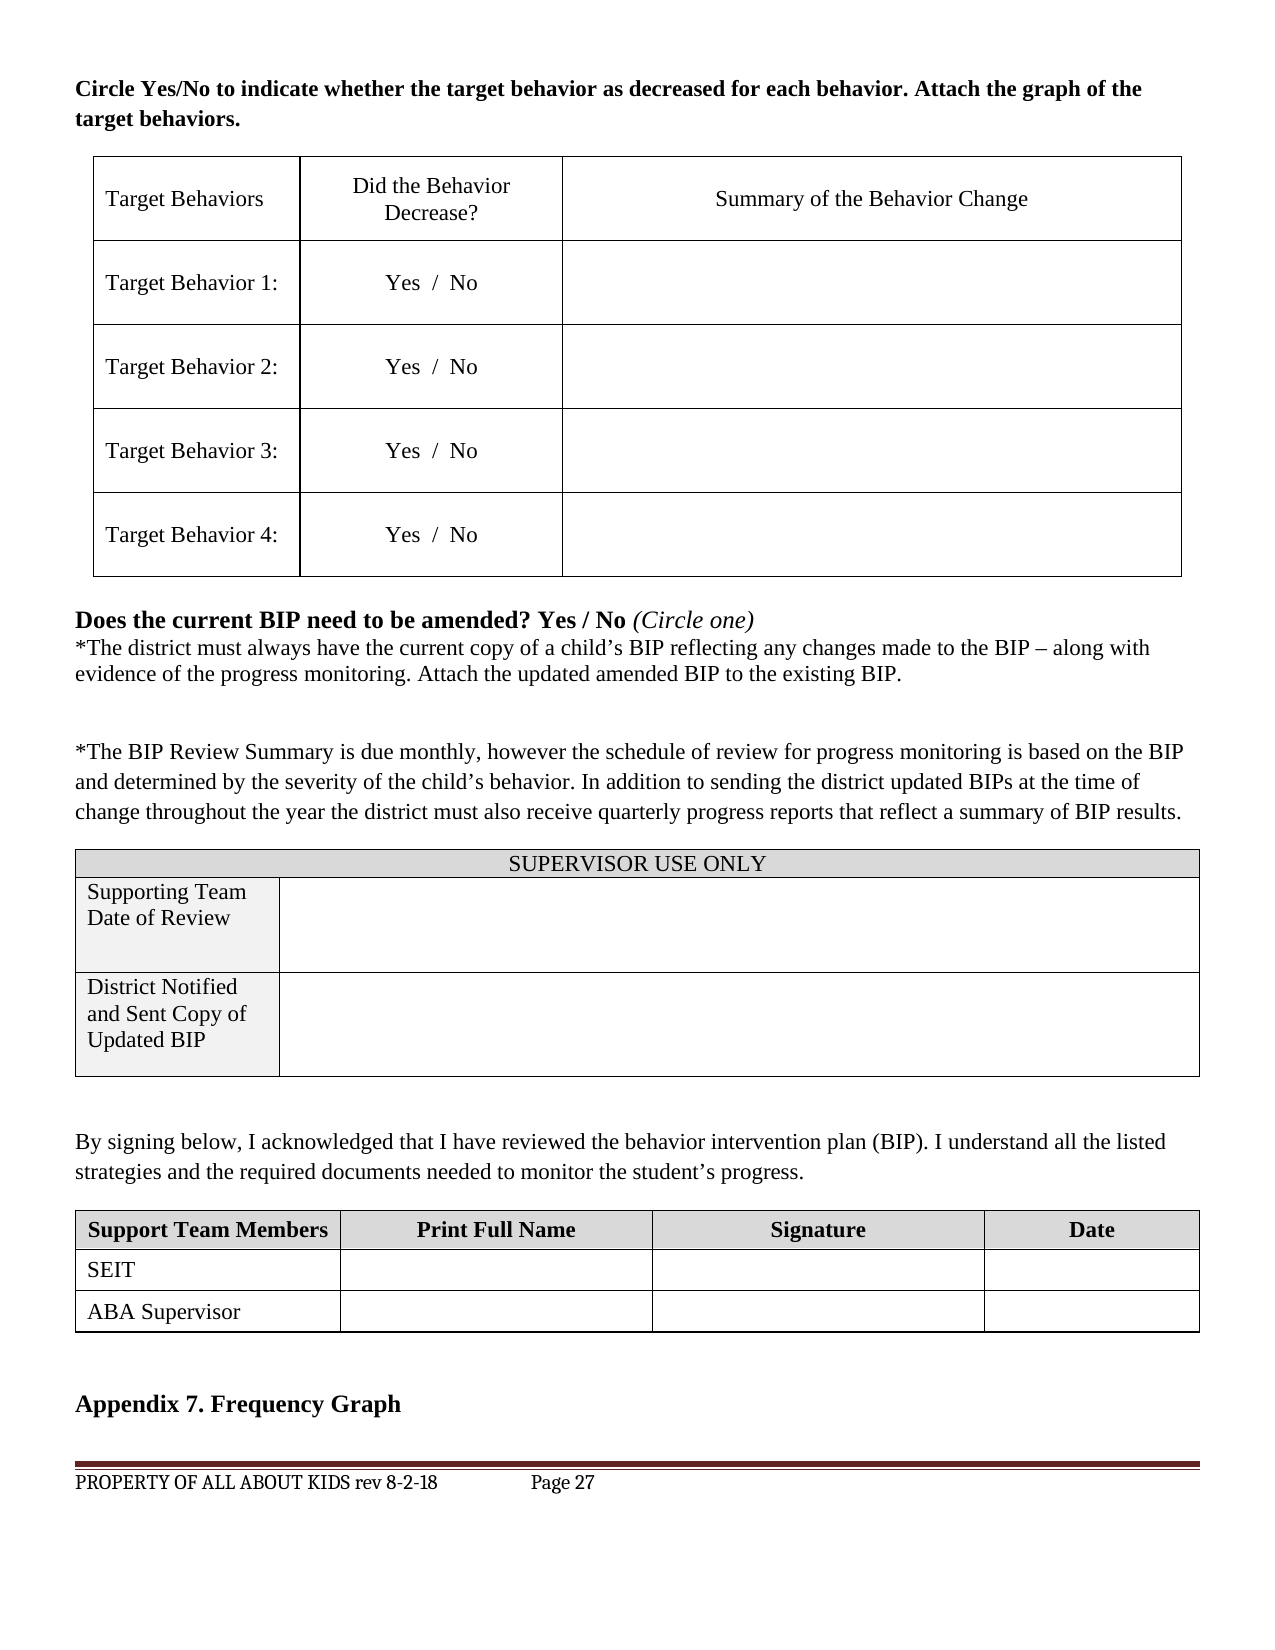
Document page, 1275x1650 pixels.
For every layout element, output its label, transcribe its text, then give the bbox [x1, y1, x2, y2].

table_header Support Team Members [76, 1211, 340, 1248]
table_cell Yes / No [301, 409, 562, 492]
table_cell Yes / No [301, 241, 562, 324]
table_cell [563, 325, 1181, 408]
table_cell [653, 1250, 984, 1290]
table_cell Target Behavior 2: [94, 325, 299, 408]
table_header Target Behaviors [94, 157, 299, 240]
table_header Print Full Name [341, 1211, 652, 1248]
text *The district must always have the current copy of a child’s BIP reflecting any changes made to the BIP – along with evidence of the progress monitoring. Attach the updated amended BIP to the existing BIP. [75, 634, 1200, 687]
table_cell [985, 1250, 1199, 1290]
table_cell [341, 1291, 652, 1331]
table_cell ABA Supervisor [76, 1291, 340, 1331]
table_cell [563, 493, 1181, 576]
table_cell [985, 1291, 1199, 1331]
table_cell Supporting Team Date of Review [76, 878, 279, 972]
table_cell Yes / No [301, 493, 562, 576]
text Circle Yes/No to indicate whether the target behavior as decreased for each behavior. Attach the graph of the target behaviors. [75, 75, 1200, 132]
table_cell [280, 878, 1199, 972]
text Does the current BIP need to be amended? Yes / No (Circle one) [75, 605, 1200, 634]
text *The BIP Review Summary is due monthly, however the schedule of review for progress monitoring is based on the BIP and determined by the severity of the child’s behavior. In addition to sending the district updated BIPs at the time of change throughout the year the district must also receive quarterly progress reports that reflect a summary of BIP results. [75, 738, 1200, 824]
table_cell [280, 973, 1199, 1076]
table_cell [341, 1250, 652, 1290]
table_cell Yes / No [301, 325, 562, 408]
table_cell [563, 241, 1181, 324]
table_header SUPERVISOR USE ONLY [76, 850, 1199, 877]
table_header Signature [653, 1211, 984, 1248]
table_cell SEIT [76, 1250, 340, 1290]
text By signing below, I acknowledged that I have reviewed the behavior intervention plan (BIP). I understand all the listed strategies and the required documents needed to monitor the student’s progress. [75, 1128, 1200, 1185]
table_cell Target Behavior 3: [94, 409, 299, 492]
table_cell Target Behavior 1: [94, 241, 299, 324]
table_cell [653, 1291, 984, 1331]
table_cell [563, 409, 1181, 492]
table_header Did the Behavior Decrease? [301, 157, 562, 240]
text Appendix 7. Frequency Graph [75, 1389, 1200, 1417]
table_header Date [985, 1211, 1199, 1248]
table_cell Target Behavior 4: [94, 493, 299, 576]
table_header Summary of the Behavior Change [563, 157, 1181, 240]
table_cell District Notified and Sent Copy of Updated BIP [76, 973, 279, 1076]
